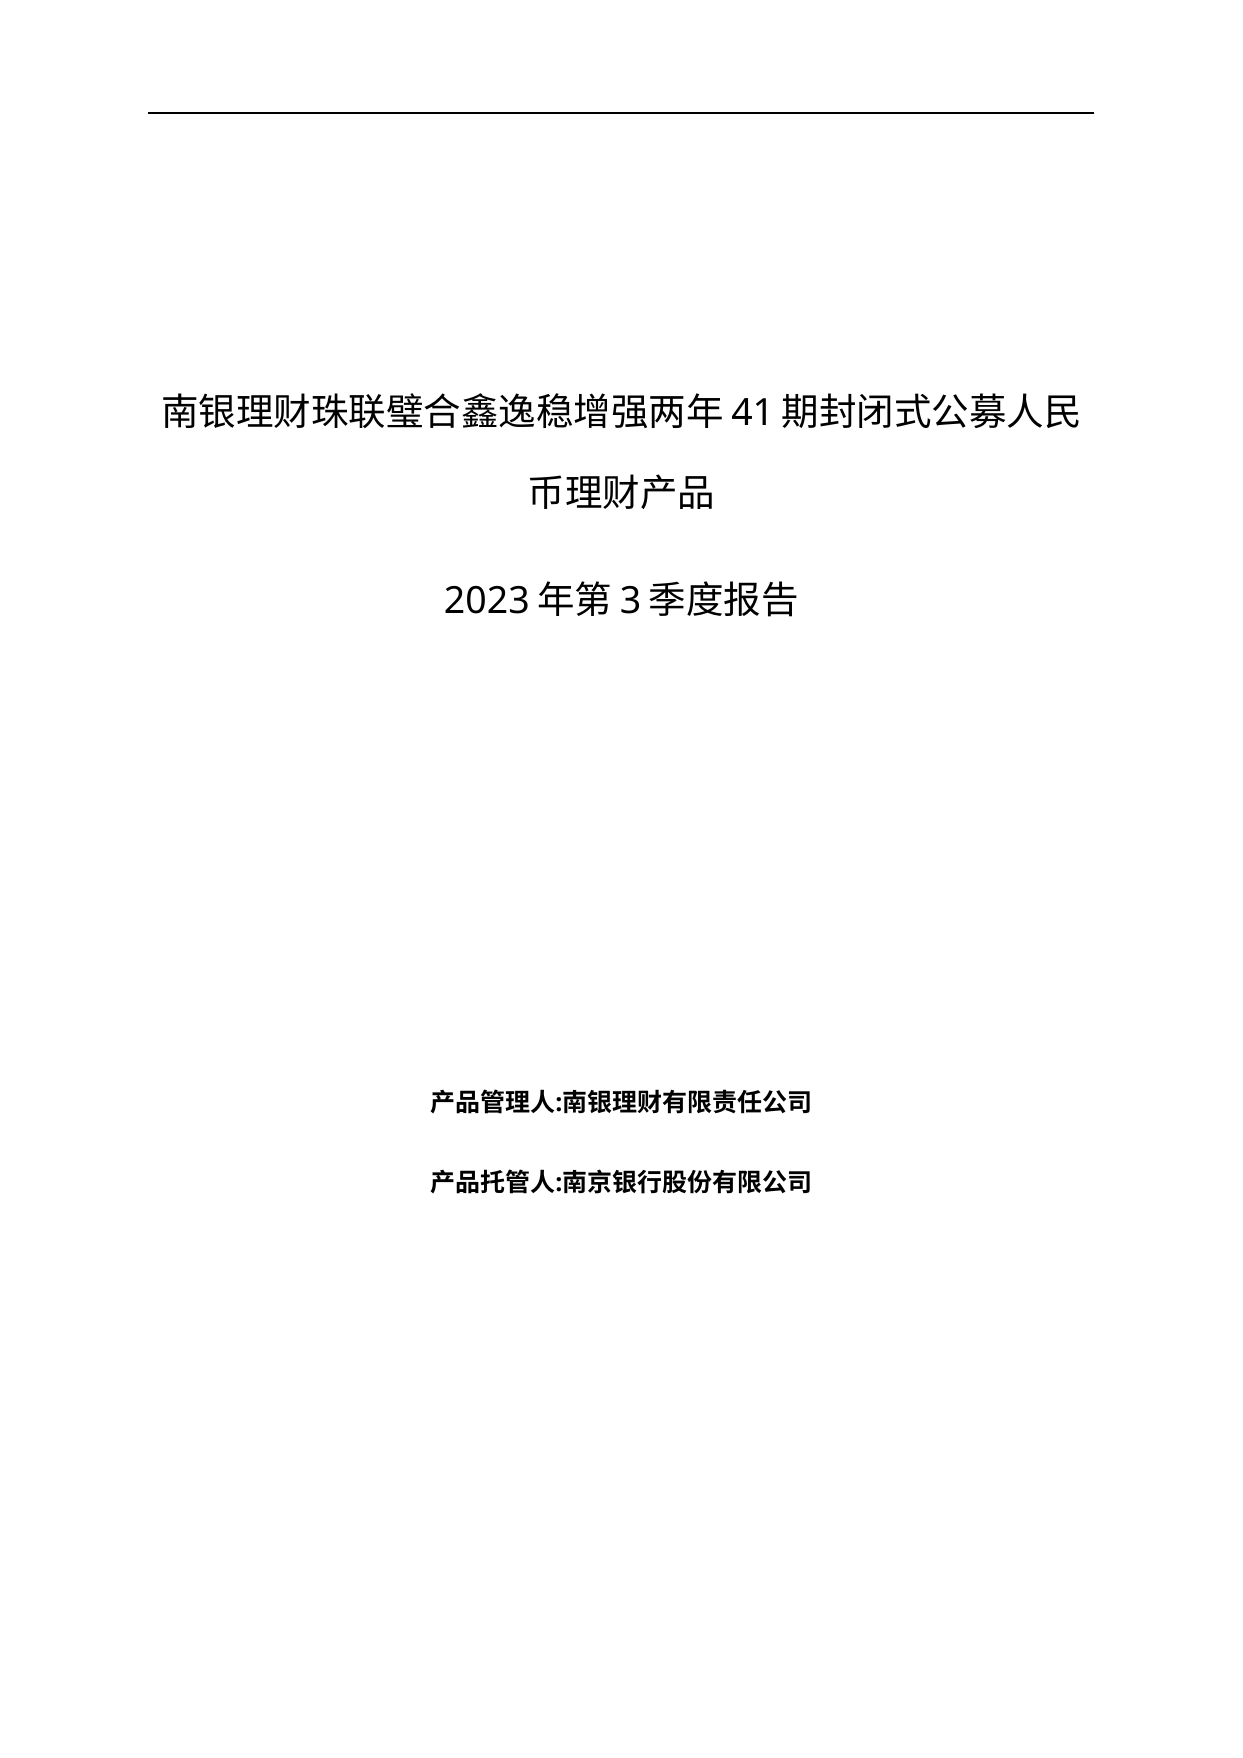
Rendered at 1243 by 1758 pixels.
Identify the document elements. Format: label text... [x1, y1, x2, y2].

text 南银理财珠联璧合鑫逸稳增强两年41期封闭式公募人民币理财产品 [148, 382, 1094, 518]
text 2023年第3季度报告 [148, 570, 1094, 624]
text 产品管理人:南银理财有限责任公司 [148, 1083, 1094, 1119]
text 产品托管人:南京银行股份有限公司 [148, 1162, 1094, 1198]
